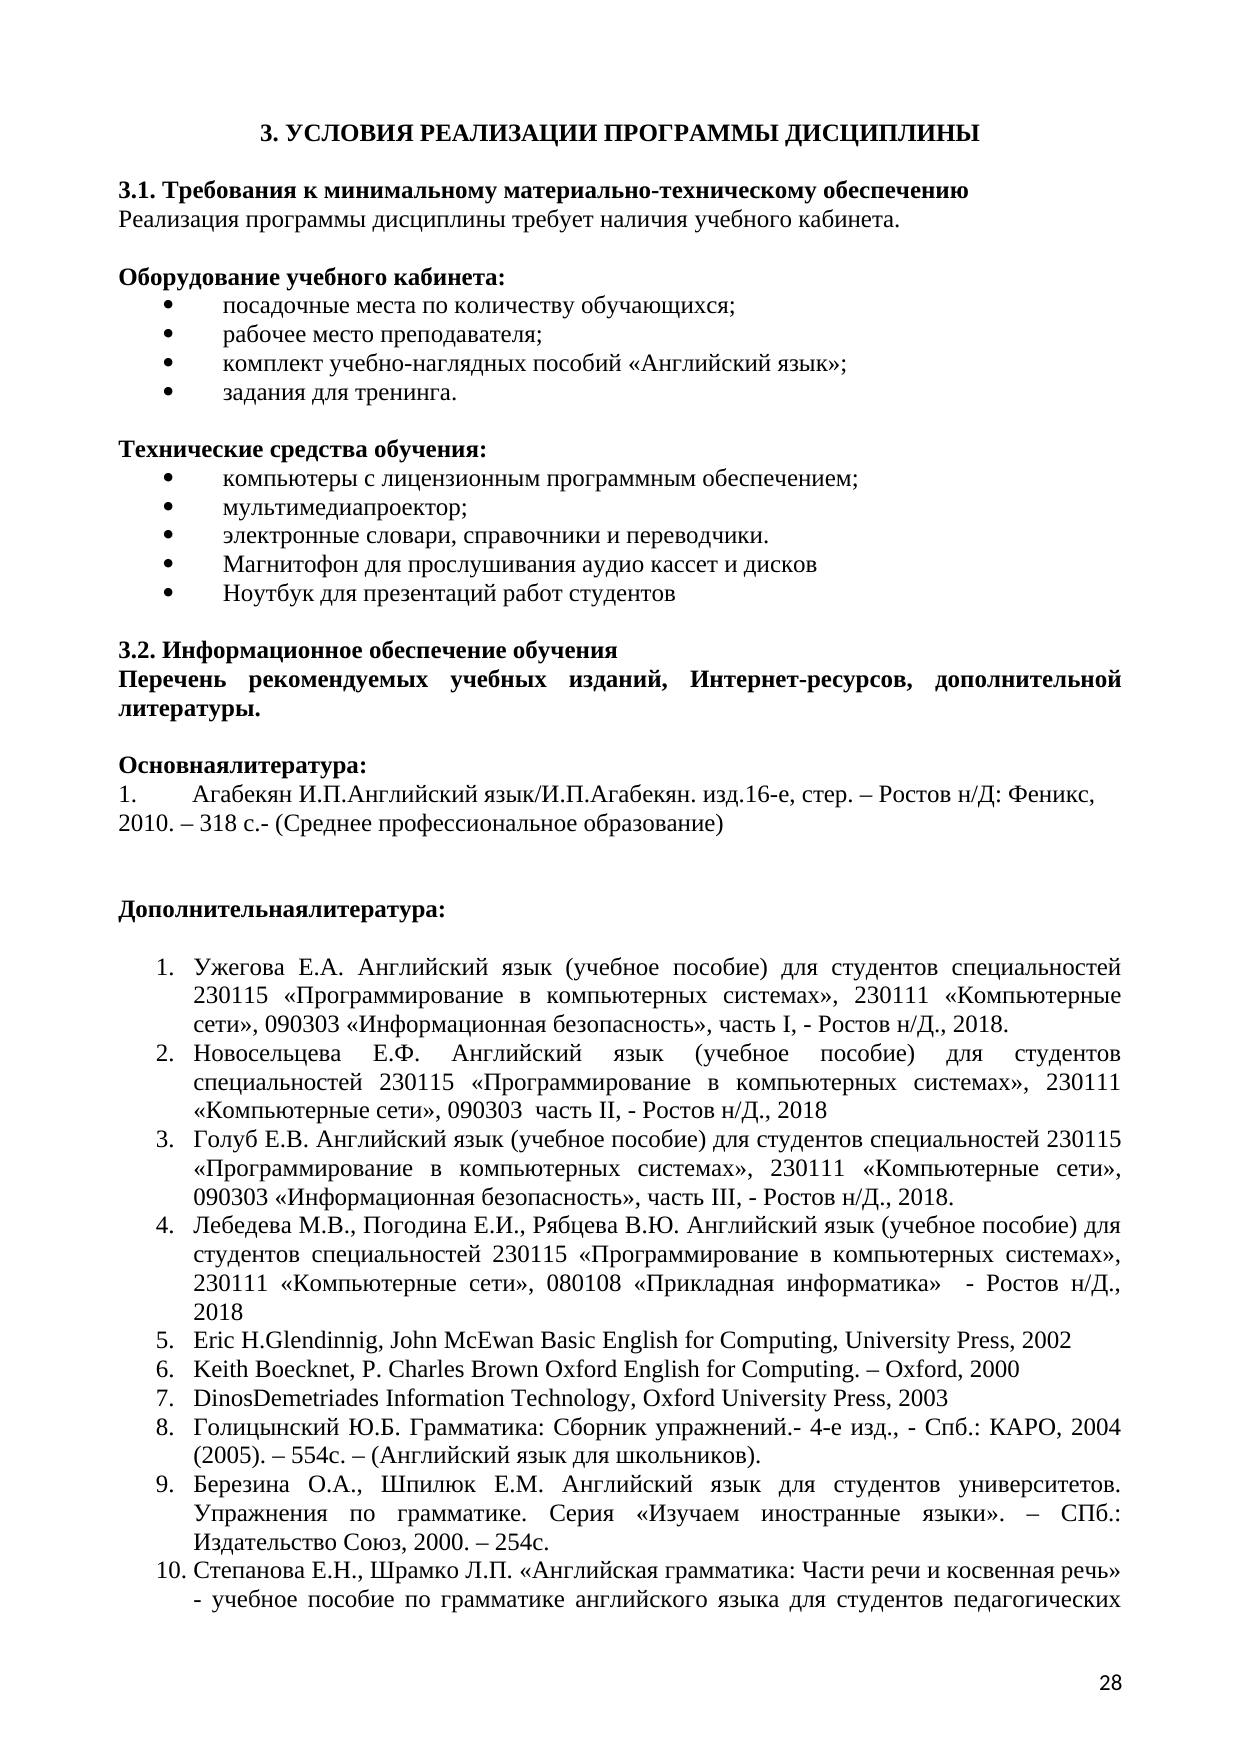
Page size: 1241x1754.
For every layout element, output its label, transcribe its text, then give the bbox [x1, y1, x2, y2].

list Ужегова Е.А. Английский язык (учебное пособие) для студентов специальностей 230115 «Программирование в компьютерных системах», 230111 «Компьютерные сети», 090303 «Информационная безопасность», часть I, - Ростов н/Д., 2018. [156, 952, 1122, 1038]
list электронные словари, справочники и переводчики. [164, 521, 1122, 549]
text Технические средства обучения: [118, 434, 1122, 463]
list задания для тренинга. [164, 377, 1122, 406]
list Голуб Е.В. Английский язык (учебное пособие) для студентов специальностей 230115 «Программирование в компьютерных системах», 230111 «Компьютерные сети», 090303 «Информационная безопасность», часть III, - Ростов н/Д., 2018. [156, 1124, 1122, 1211]
list Магнитофон для прослушивания аудио кассет и дисков [164, 549, 1122, 578]
list рабочее место преподавателя; [164, 319, 1122, 348]
text 3. условия реализации программы дисциплины [118, 118, 1122, 147]
text 3.1. Требования к минимальному материально-техническому обеспечению [118, 176, 1122, 204]
list Березина О.А., Шпилюк Е.М. Английский язык для студентов университетов. Упражнения по грамматике. Серия «Изучаем иностранные языки». – СПб.: Издательство Союз, 2000. – 254с. [156, 1469, 1122, 1556]
text 3.2. Информационное обеспечение обучения [118, 636, 1122, 664]
list Голицынский Ю.Б. Грамматика: Сборник упражнений.- 4-е изд., - Спб.: КАРО, 2004 (2005). – 554с. – (Английский язык для школьников). [156, 1412, 1122, 1469]
list комплект учебно-наглядных пособий «Английский язык»; [164, 348, 1122, 377]
list Агабекян И.П.Английский язык/И.П.Агабекян. изд.16-е, стер. – Ростов н/Д: Феникс, 2010. – 318 с.- (Среднее профессиональное образование) [118, 779, 1122, 837]
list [156, 1556, 1122, 1613]
list Новосельцева Е.Ф. Английский язык (учебное пособие) для студентов специальностей 230115 «Программирование в компьютерных системах», 230111 «Компьютерные сети», 090303 часть II, - Ростов н/Д., 2018 [156, 1038, 1122, 1124]
text Оборудование учебного кабинета: [118, 262, 1122, 291]
text Основнаялитература: [118, 751, 1122, 779]
text Перечень рекомендуемых учебных изданий, Интернет-ресурсов, дополнительной литературы. [118, 664, 1122, 722]
text Дополнительнаялитература: [118, 894, 1122, 923]
text Реализация программы дисциплины требует наличия учебного кабинета. [118, 204, 1122, 233]
list компьютеры с лицензионным программным обеспечением; [164, 463, 1122, 492]
list посадочные места по количеству обучающихся; [164, 291, 1122, 319]
list Лебедева М.В., Погодина Е.И., Рябцева В.Ю. Английский язык (учебное пособие) для студентов специальностей 230115 «Программирование в компьютерных системах», 230111 «Компьютерные сети», 080108 «Прикладная информатика» - Ростов н/Д., 2018 [156, 1211, 1122, 1326]
list мультимедиапроектор; [164, 492, 1122, 521]
list Ноутбук для презентаций работ студентов [164, 578, 1122, 607]
list Eric H.Glendinnig, John McEwan Basic English for Computing, University Press, 2002 [156, 1326, 1122, 1354]
list DinosDemetriades Information Technology, Oxford University Press, 2003 [156, 1383, 1122, 1412]
list Keith Boecknet, P. Charles Brown Oxford English for Computing. – Oxford, 2000 [156, 1354, 1122, 1383]
